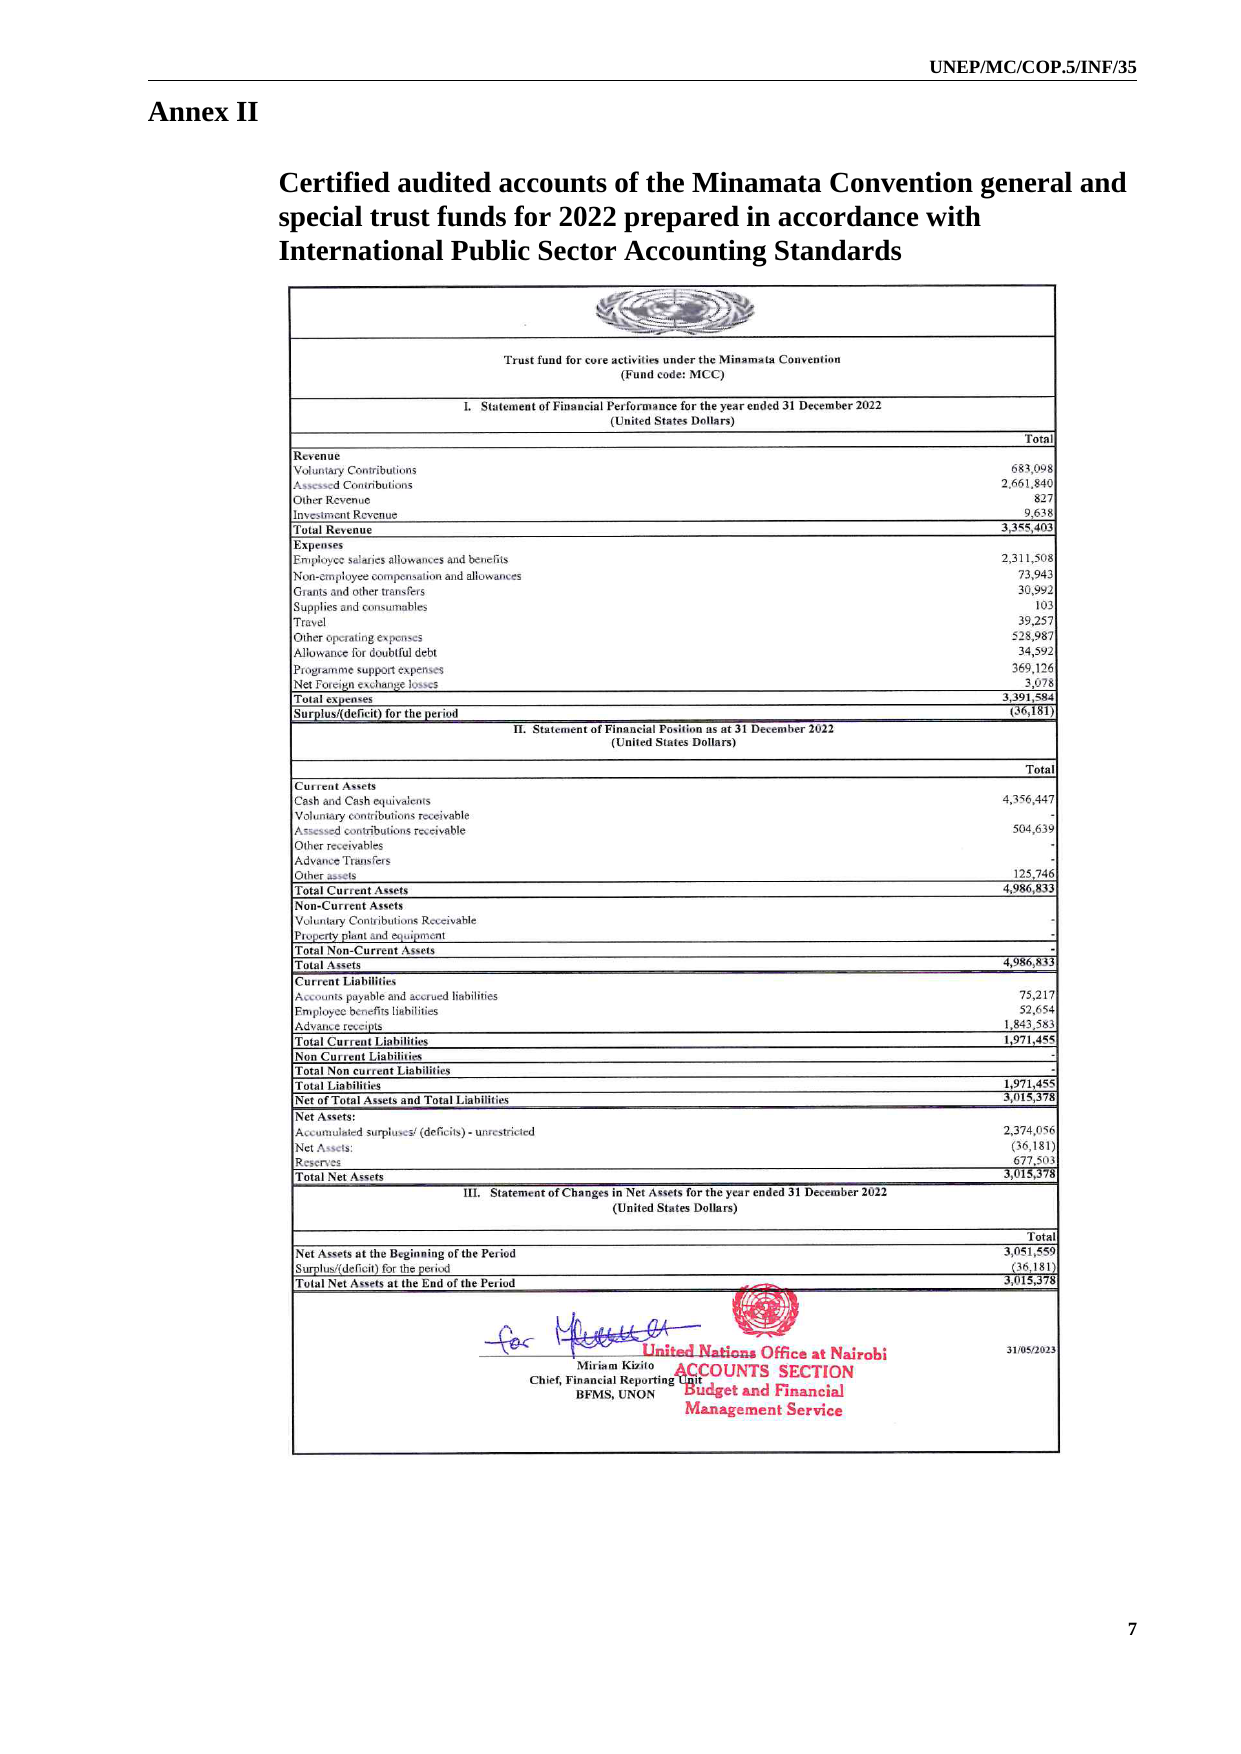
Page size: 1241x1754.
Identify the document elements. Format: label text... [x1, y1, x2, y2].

text Annex II [148, 94, 1137, 128]
title Certified audited accounts of the Minamata Convention general and special trust funds for 2022 prepared in accordance with International Public Sector Accounting Standards [278, 166, 1137, 266]
